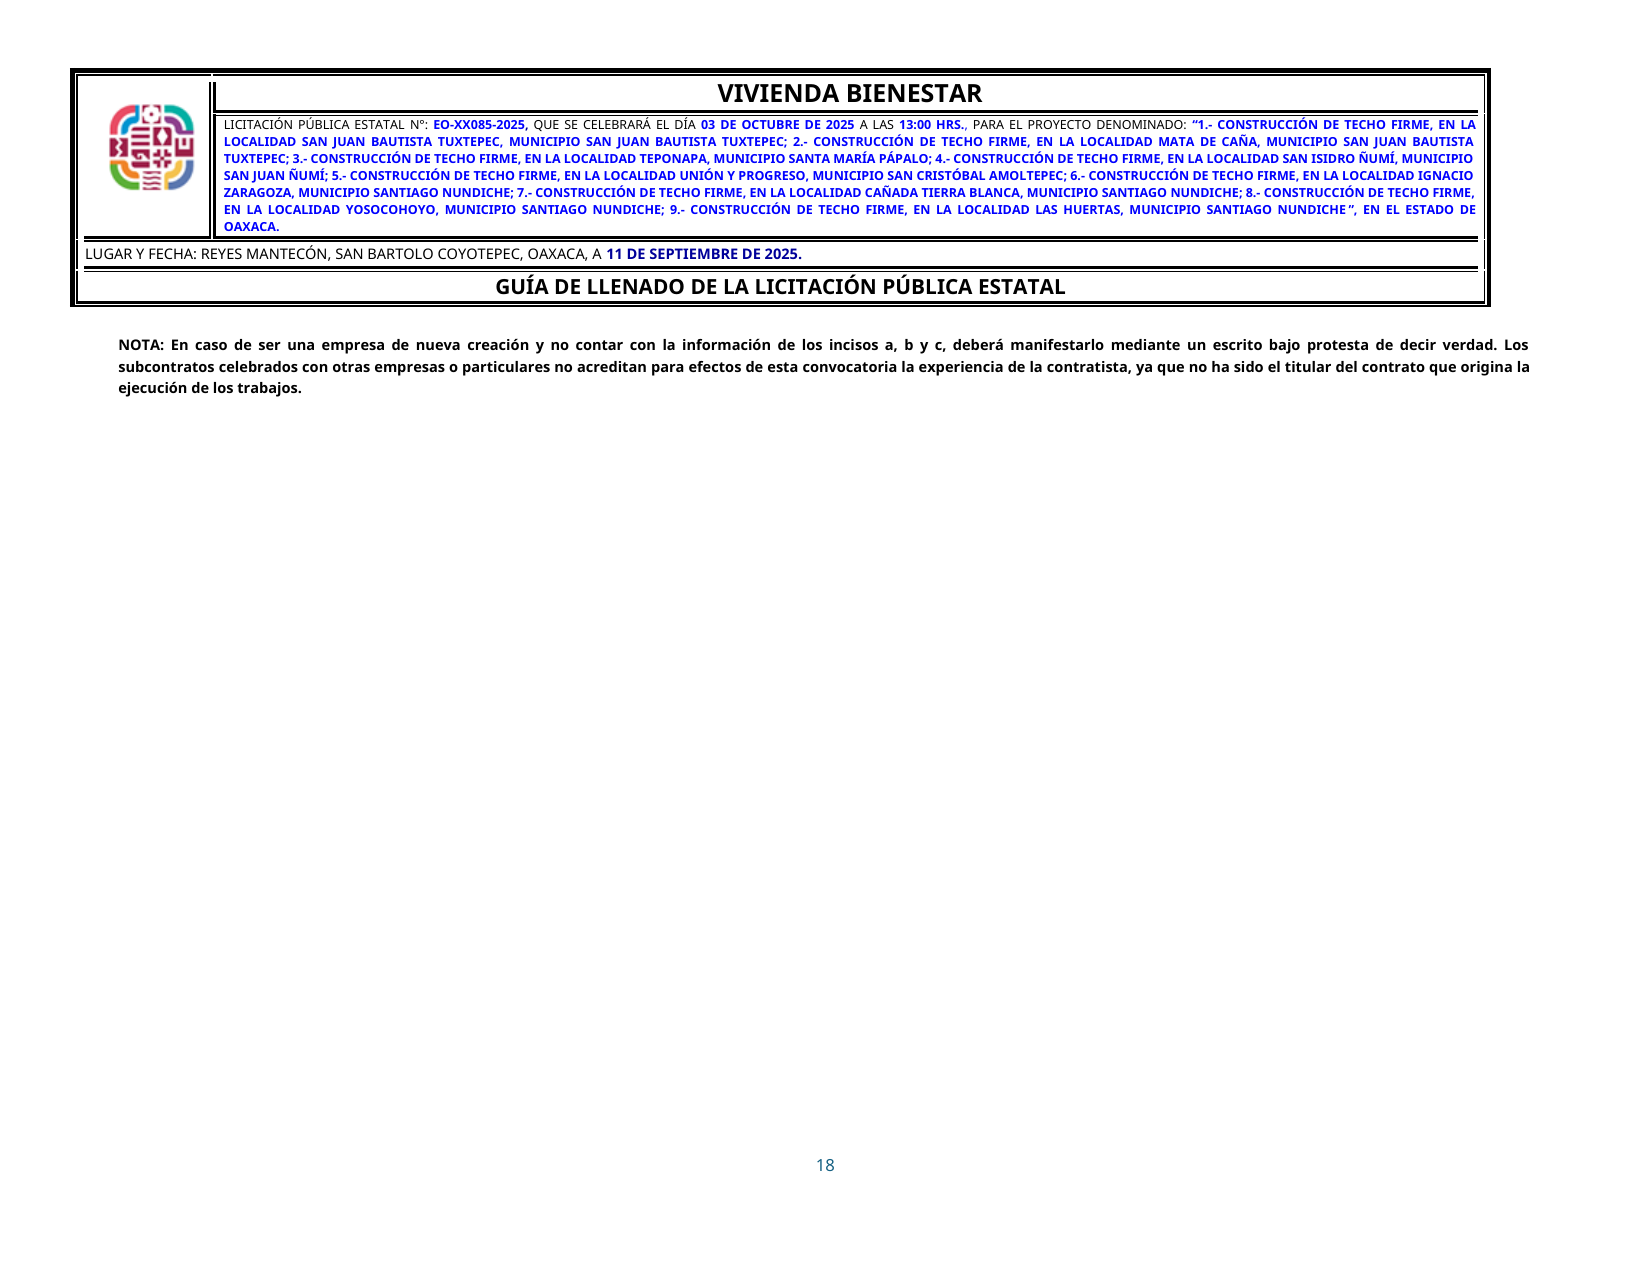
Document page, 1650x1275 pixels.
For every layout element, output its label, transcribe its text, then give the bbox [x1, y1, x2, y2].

text NOTA: En caso de ser una empresa de nueva creación y no contar con la información de los incisos a, b y c, deberá manifestarlo mediante un escrito bajo protesta de decir verdad. Los subcontratos celebrados con otras empresas o particulares no acreditan para efectos de esta convocatoria la experiencia de la contratista, ya que no ha sido el titular del contrato que origina la ejecución de los trabajos. [118, 335, 1532, 398]
picture [98, 97, 205, 196]
